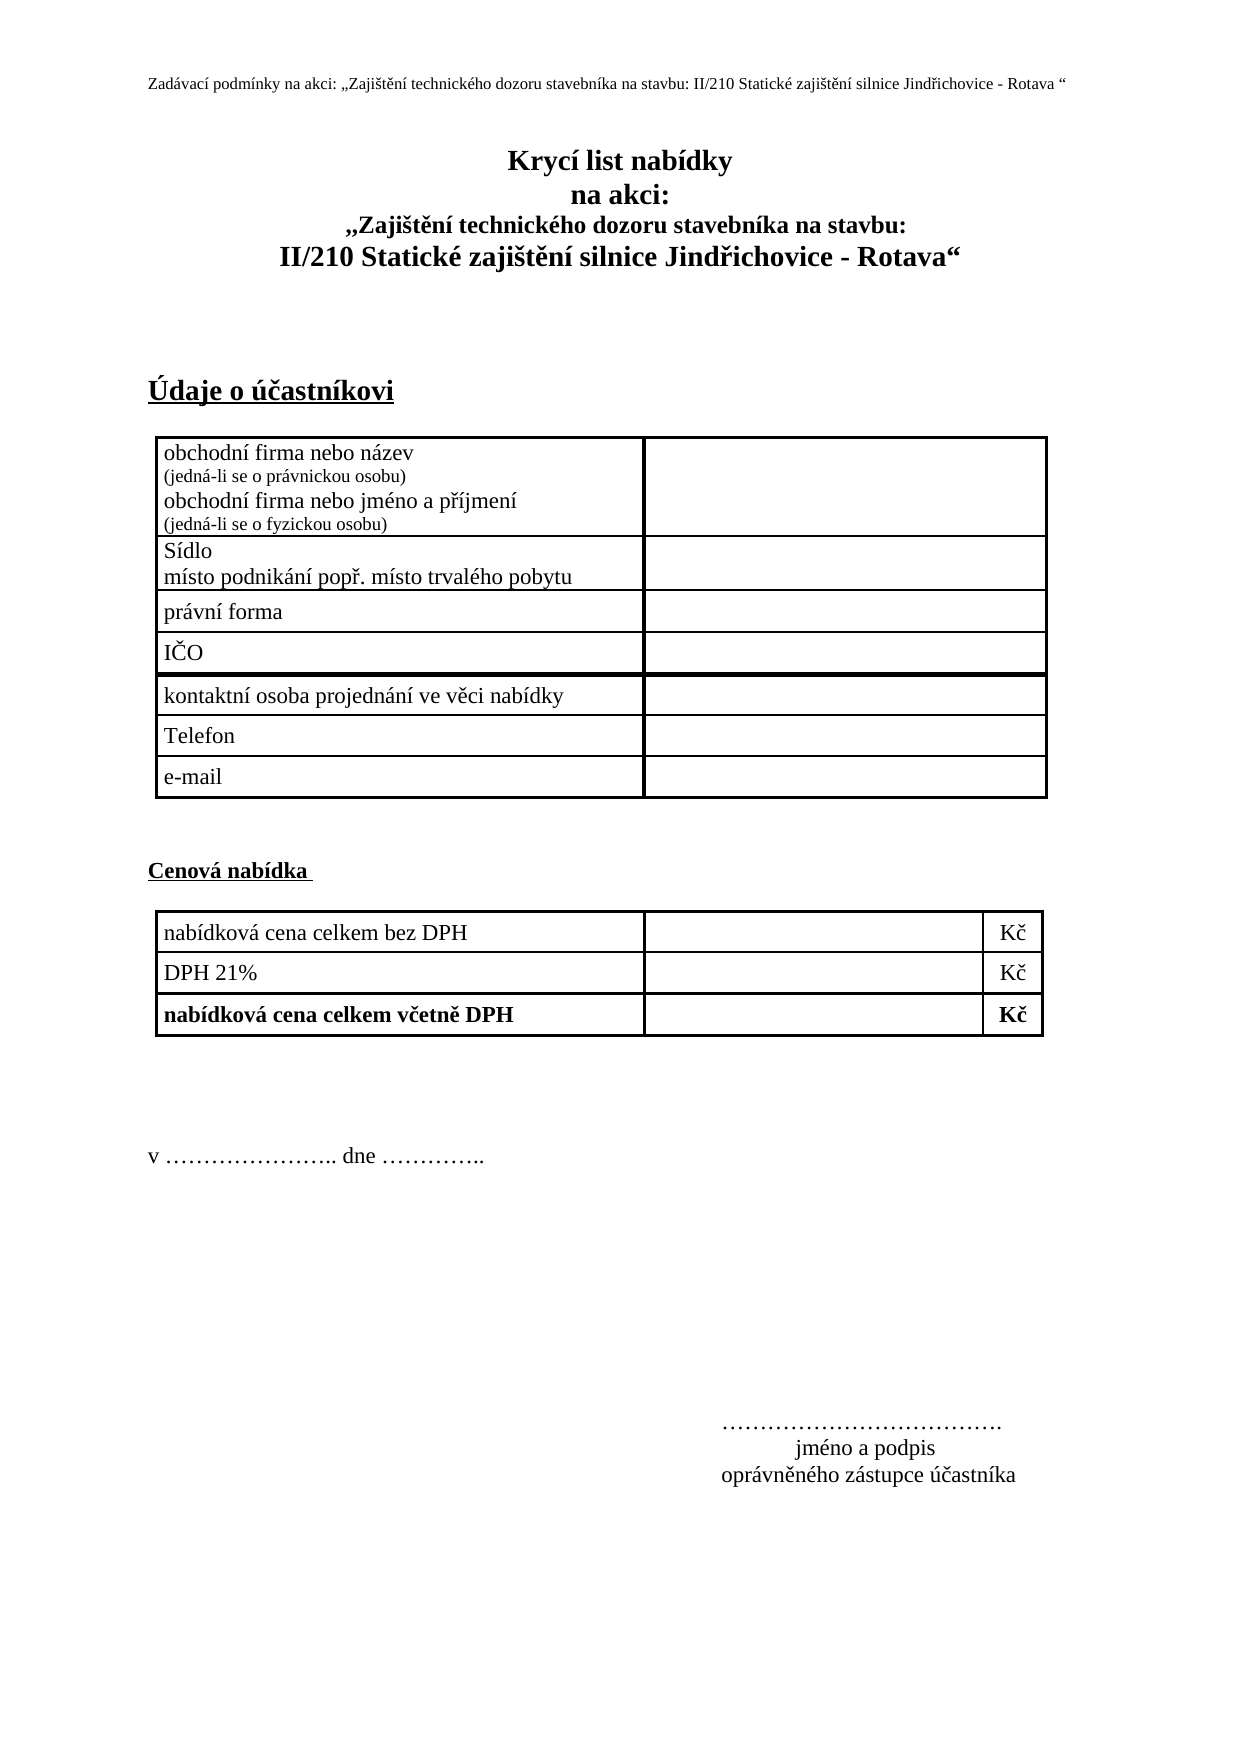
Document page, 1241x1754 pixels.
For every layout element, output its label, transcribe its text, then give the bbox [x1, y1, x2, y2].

table_cell [646, 591, 1045, 631]
text v ………………….. dne ………….. [148, 1142, 1092, 1168]
table_cell Sídlo místo podnikání popř. místo trvalého pobytu [158, 537, 642, 589]
table_header [646, 439, 1045, 534]
table_cell [646, 757, 1045, 796]
text ………………………………. [664, 1408, 1092, 1434]
text oprávněného zástupce účastníka [590, 1461, 1092, 1487]
table_cell nabídková cena celkem včetně DPH [158, 995, 643, 1033]
subtitle Cenová nabídka [148, 857, 1092, 883]
table_cell [646, 953, 982, 992]
table_header Kč [984, 913, 1041, 951]
table_cell [646, 633, 1045, 672]
text II/210 Statické zajištění silnice Jindřichovice - Rotava“ [148, 239, 1092, 273]
table_header [646, 913, 982, 951]
table_cell DPH 21% [158, 953, 643, 992]
text na akci: [148, 177, 1092, 210]
table_cell IČO [158, 633, 642, 672]
text jméno a podpis [590, 1434, 1092, 1461]
table_cell kontaktní osoba projednání ve věci nabídky [158, 677, 642, 713]
table_cell [646, 537, 1045, 589]
table_cell Kč [984, 995, 1041, 1033]
table_cell [646, 716, 1045, 755]
table_cell [646, 677, 1045, 713]
table_cell Telefon [158, 716, 642, 755]
table_cell e-mail [158, 757, 642, 796]
table_header nabídková cena celkem bez DPH [158, 913, 643, 951]
table_cell [646, 995, 982, 1033]
text ,,Zajištění technického dozoru stavebníka na stavbu: [148, 210, 1092, 239]
table_header obchodní firma nebo název (jedná-li se o právnickou osobu) obchodní firma nebo jméno a příjmení (jedná-li se o fyzickou osobu) [158, 439, 642, 534]
subtitle Údaje o účastníkovi [148, 373, 1092, 407]
text Krycí list nabídky [148, 143, 1092, 177]
table_cell Kč [984, 953, 1041, 992]
table_cell právní forma [158, 591, 642, 631]
